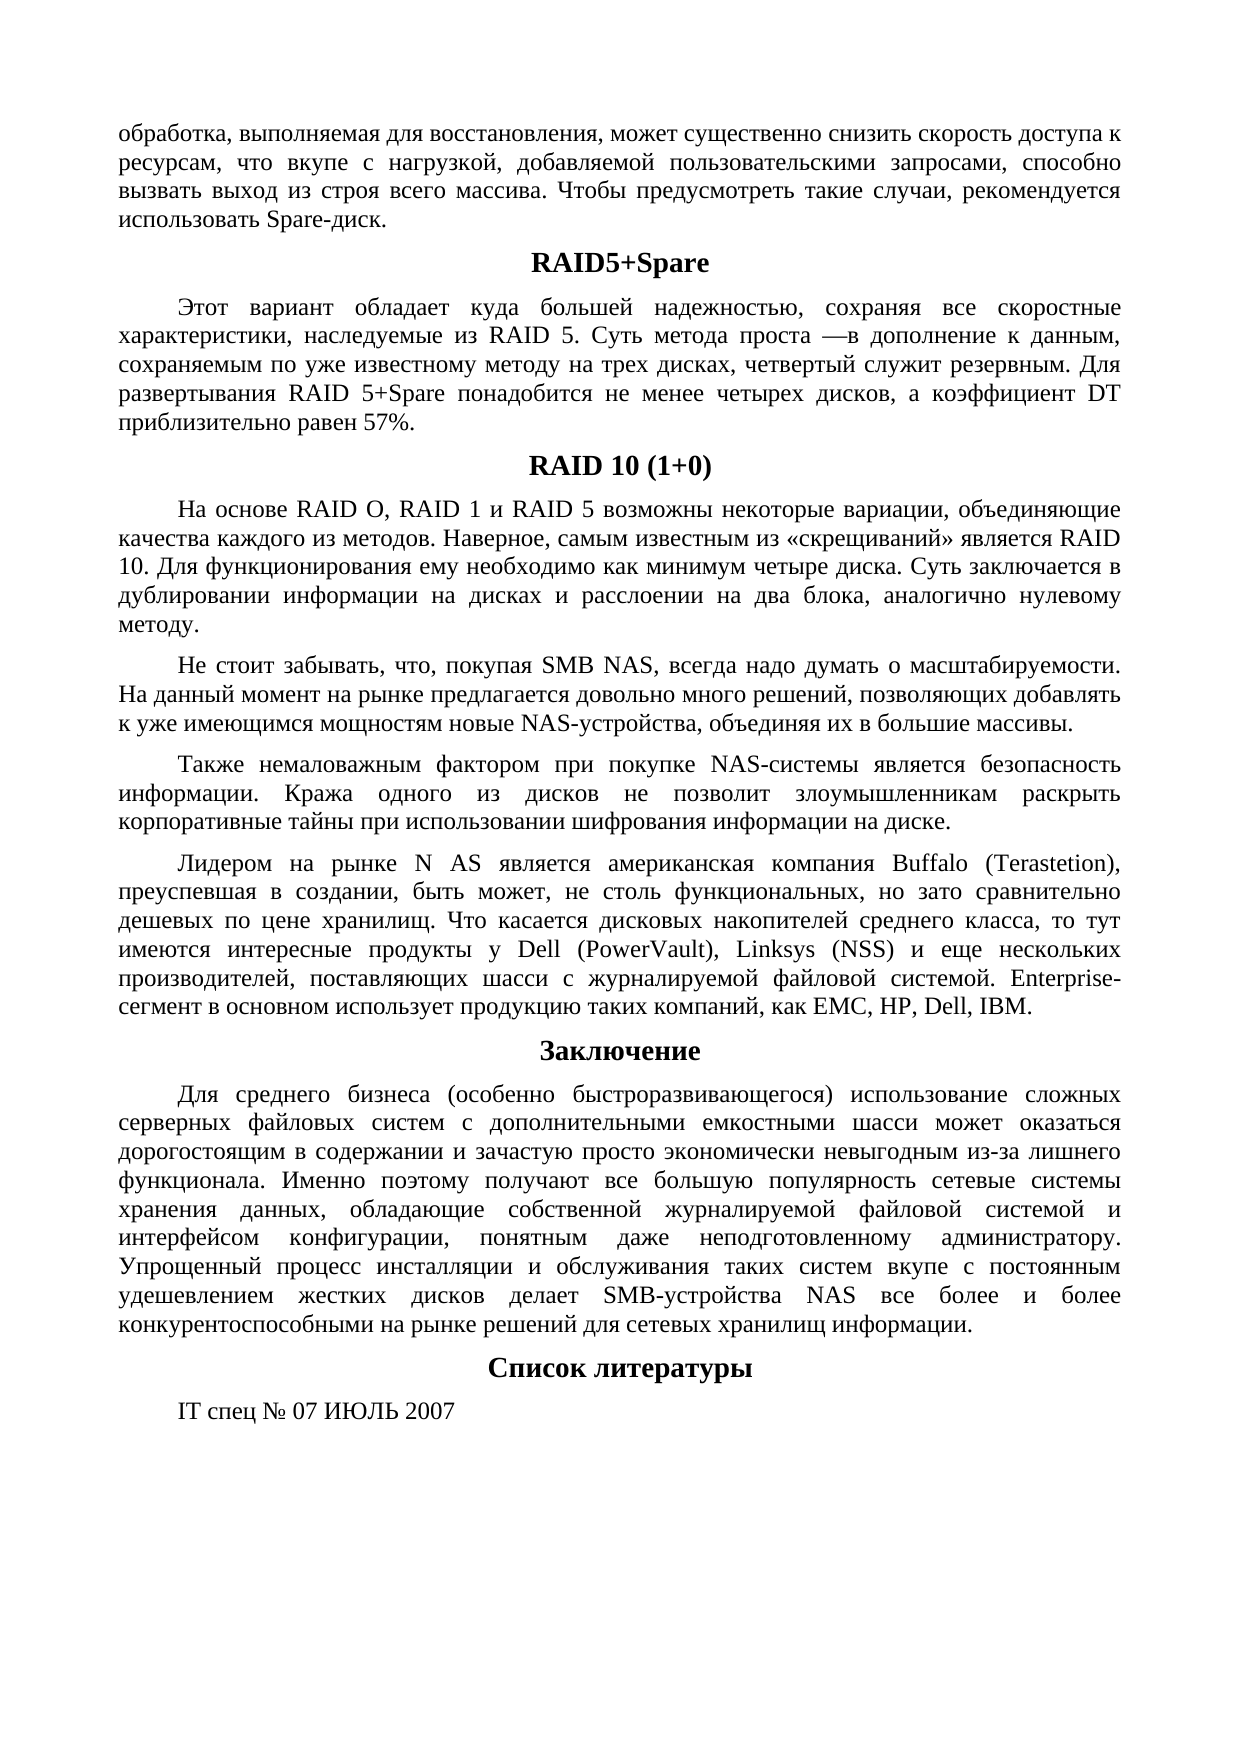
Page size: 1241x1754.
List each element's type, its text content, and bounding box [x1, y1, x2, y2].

text Не стоит забывать, что, покупая SMB NAS, всегда надо думать о масштабируемости. На данный момент на рынке предлагается довольно много решений, позволяющих добавлять к уже имеющимся мощностям новые NAS-устройства, объединяя их в большие массивы. [118, 650, 1122, 736]
text RAID5+Spare [118, 246, 1122, 279]
text Также немаловажным фактором при покупке NAS-системы является безопасность информации. Кража одного из дисков не позволит злоумышленникам раскрыть корпоративные тайны при использовании шифрования информации на диске. [118, 749, 1122, 835]
text Для среднего бизнеса (особенно быстроразвивающегося) использование сложных серверных файловых систем с дополнительными емкостными шасси может оказаться дорогостоящим в содержании и зачастую просто экономически невыгодным из-за лишнего функционала. Именно поэтому получают все большую популярность сетевые системы хранения данных, обладающие собственной журналируемой файловой системой и интерфейсом конфигурации, понятным даже неподготовленному администратору. Упрощенный процесс инсталляции и обслуживания таких систем вкупе с постоянным удешевлением жестких дисков делает SMB-устройства NAS все более и более конкурентоспособными на рынке решений для сетевых хранилищ информации. [118, 1079, 1122, 1337]
text RAID 10 (1+0) [118, 448, 1122, 481]
text IT спец № 07 ИЮЛЬ 2007 [118, 1396, 1122, 1425]
text Лидером на рынке N AS является американская компания Buffalo (Terastetion), преуспевшая в создании, быть может, не столь функциональных, но зато сравнительно дешевых по цене хранилищ. Что касается дисковых накопителей среднего класса, то тут имеются интересные продукты у Dell (PowerVault), Linksys (NSS) и еще нескольких производителей, поставляющих шасси с журналируемой файловой системой. Enterprise-сегмент в основном использует продукцию таких компаний, как EMC, HP, Dell, IBM. [118, 848, 1122, 1020]
text Заключение [118, 1033, 1122, 1066]
text Список литературы [118, 1350, 1122, 1383]
text Этот вариант обладает куда большей надежностью, сохраняя все скоростные характеристики, наследуемые из RAID 5. Суть метода проста —в дополнение к данным, сохраняемым по уже известному методу на трех дисках, четвертый служит резервным. Для развертывания RAID 5+Spare понадобится не менее четырех дисков, а коэффициент DT приблизительно равен 57%. [118, 292, 1122, 435]
text На основе RAID О, RAID 1 и RAID 5 возможны некоторые вариации, объединяющие качества каждого из методов. Наверное, самым известным из «скрещиваний» является RAID 10. Для функционирования ему необходимо как минимум четыре диска. Суть заключается в дублировании информации на дисках и расслоении на два блока, аналогично нулевому методу. [118, 494, 1122, 638]
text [118, 118, 1122, 233]
